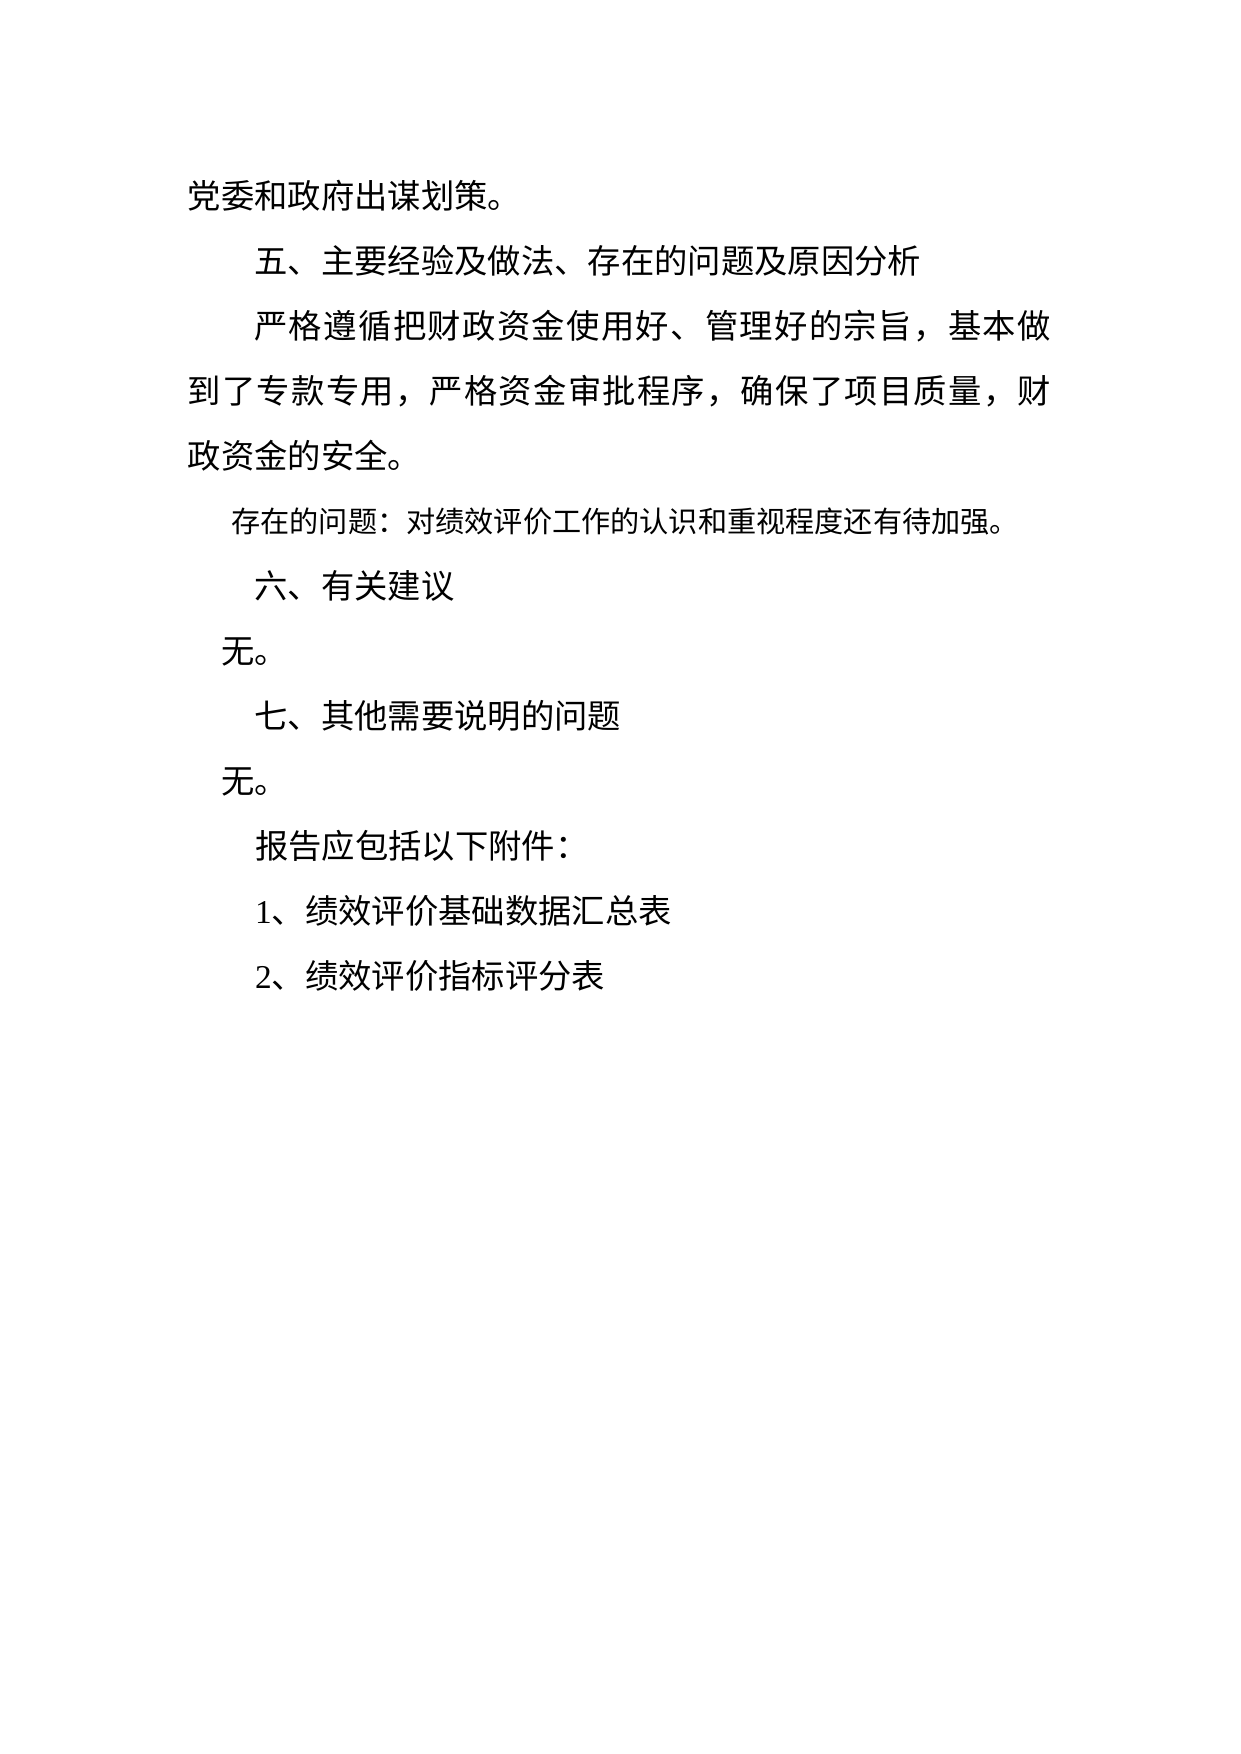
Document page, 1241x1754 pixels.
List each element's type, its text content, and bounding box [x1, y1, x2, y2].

text 六、有关建议 [187, 552, 1053, 617]
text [187, 162, 1053, 227]
text 1、绩效评价基础数据汇总表 [187, 877, 1053, 942]
text 五、主要经验及做法、存在的问题及原因分析 [187, 227, 1053, 292]
text 严格遵循把财政资金使用好、管理好的宗旨，基本做到了专款专用，严格资金审批程序，确保了项目质量，财政资金的安全。 [187, 292, 1053, 487]
text 七、其他需要说明的问题 [187, 682, 1053, 747]
text 报告应包括以下附件： [187, 812, 1053, 877]
text 无。 [187, 617, 1053, 682]
text 2、绩效评价指标评分表 [187, 942, 1053, 1007]
text 无。 [187, 747, 1053, 812]
text 存在的问题：对绩效评价工作的认识和重视程度还有待加强。 [231, 487, 1053, 552]
